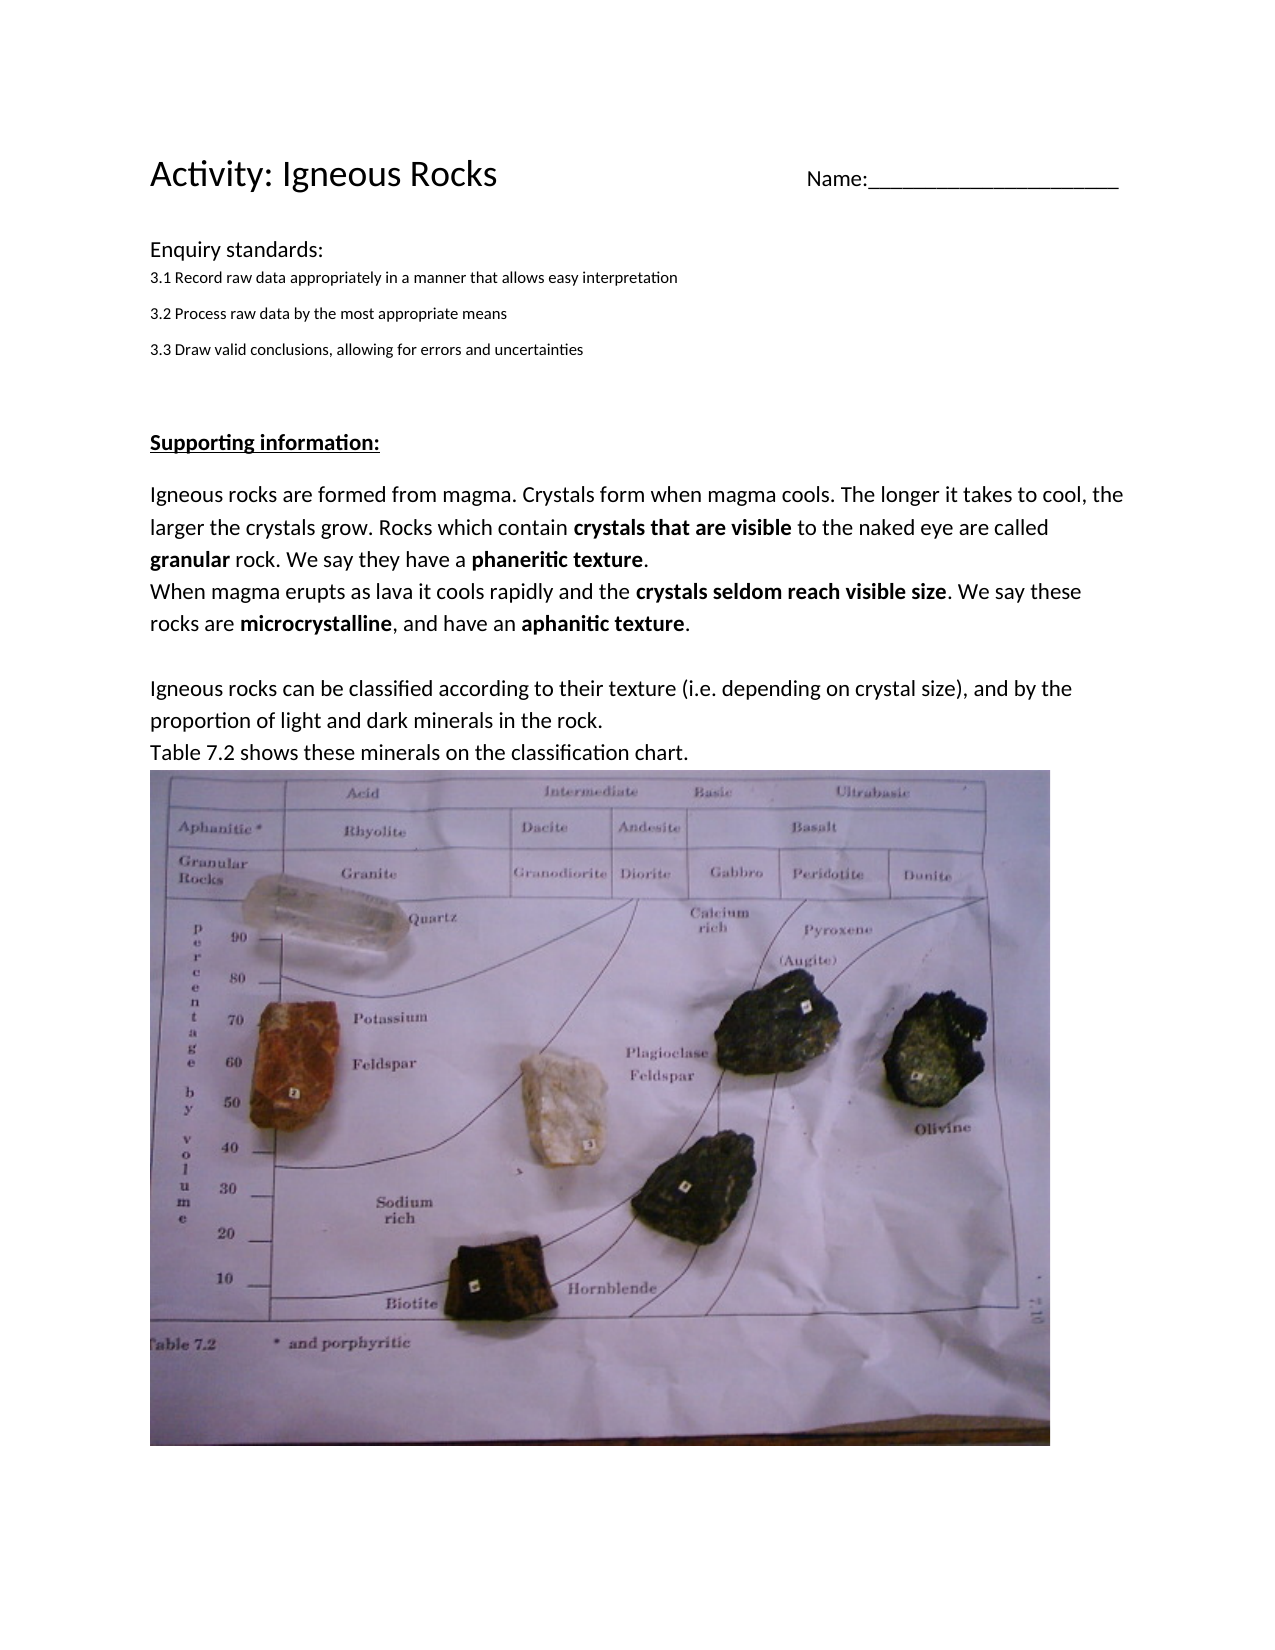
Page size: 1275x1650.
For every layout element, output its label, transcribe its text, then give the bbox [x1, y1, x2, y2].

text Igneous rocks can be classified according to their texture (i.e. depending on crystal size), and by the proportion of light and dark minerals in the rock. [150, 674, 1125, 734]
text Supporting information: [150, 428, 1125, 456]
text Igneous rocks are formed from magma. Crystals form when magma cools. The longer it takes to cool, the larger the crystals grow. Rocks which contain crystals that are visible to the naked eye are called granular rock. We say they have a phaneritic texture. [150, 481, 1125, 573]
text When magma erupts as lava it cools rapidly and the crystals seldom reach visible size. We say these rocks are microcrystalline, and have an aphanitic texture. [150, 577, 1125, 637]
picture [150, 770, 1050, 1446]
text 3.3 Draw valid conclusions, allowing for errors and uncertainties [150, 339, 1125, 359]
text Table 7.2 shows these minerals on the classification chart. [150, 738, 1125, 766]
text Enquiry standards: [150, 235, 1125, 263]
text Activity: Igneous Rocks Name:______________________ [150, 150, 1125, 196]
text 3.1 Record raw data appropriately in a manner that allows easy interpretation [150, 267, 1125, 287]
text 3.2 Process raw data by the most appropriate means [150, 303, 1125, 323]
